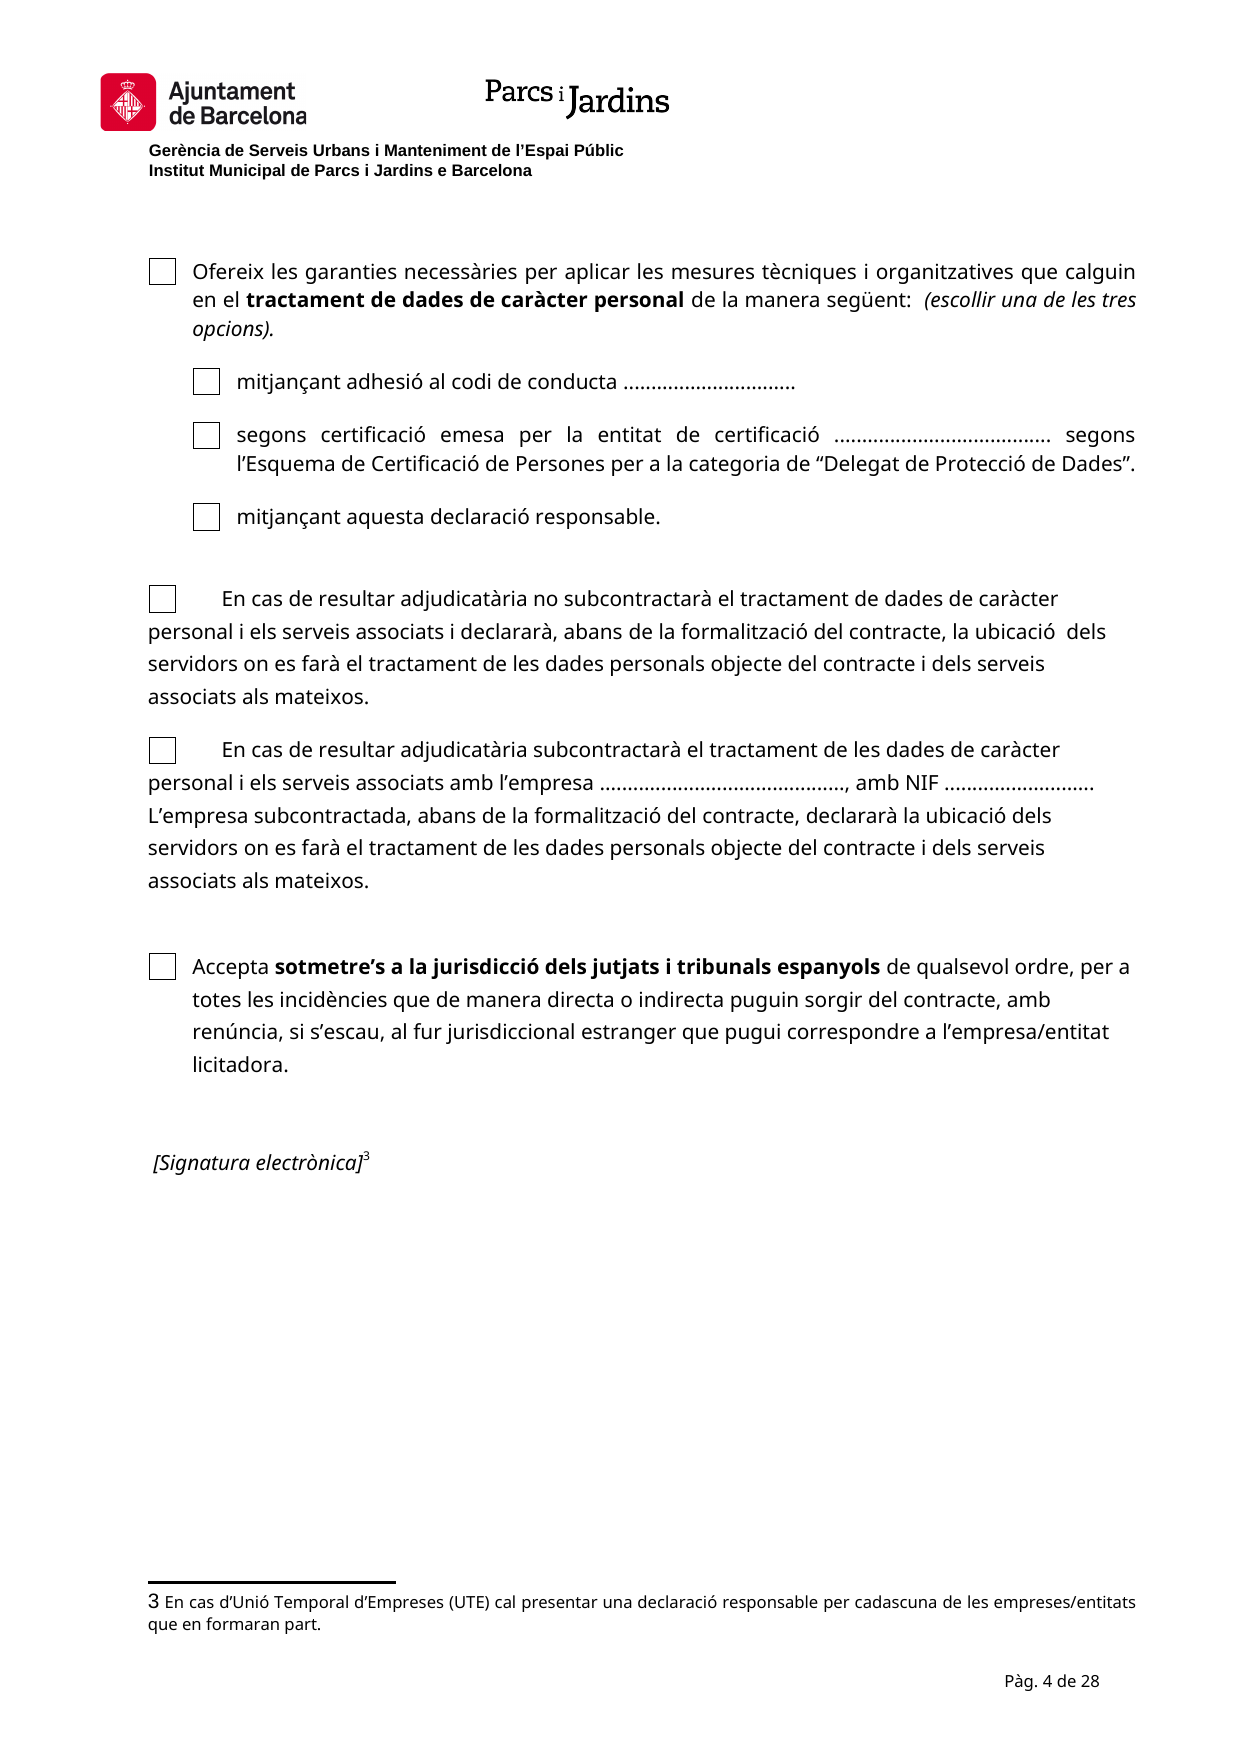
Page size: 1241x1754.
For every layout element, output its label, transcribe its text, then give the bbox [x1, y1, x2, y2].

text segons certificació emesa per la entitat de certificació ....................................... segons l’Esquema de Certificació de Persones per a la categoria de “Delegat de Protecció de Dades”. [192, 421, 1137, 477]
text [Signatura electrònica] [148, 1148, 1137, 1176]
text En cas de resultar adjudicatària no subcontractarà el tractament de dades de caràcter personal i els serveis associats i declararà, abans de la formalització del contracte, la ubicació dels servidors on es farà el tractament de les dades personals objecte del contracte i dels serveis associats als mateixos. [148, 584, 1137, 711]
picture [482, 73, 675, 124]
text En cas de resultar adjudicatària subcontractarà el tractament de les dades de caràcter personal i els serveis associats amb l’empresa ............................................, amb NIF ........................... L’empresa subcontractada, abans de la formalització del contracte, declararà la ubicació dels servidors on es farà el tractament de les dades personals objecte del contracte i dels serveis associats als mateixos. [148, 736, 1137, 894]
text Accepta sotmetre’s a la jurisdicció dels jutjats i tribunals espanyols de qualsevol ordre, per a totes les incidències que de manera directa o indirecta puguin sorgir del contracte, amb renúncia, si s’escau, al fur jurisdiccional estranger que pugui correspondre a l’empresa/entitat licitadora. [148, 952, 1137, 1078]
text Ofereix les garanties necessàries per aplicar les mesures tècniques i organitzatives que calguin en el tractament de dades de caràcter personal de la manera següent: (escollir una de les tres opcions). [148, 257, 1137, 342]
text mitjançant adhesió al codi de conducta ............................... [192, 367, 1137, 396]
picture [100, 73, 307, 131]
text mitjançant aquesta declaració responsable. [192, 502, 1137, 531]
